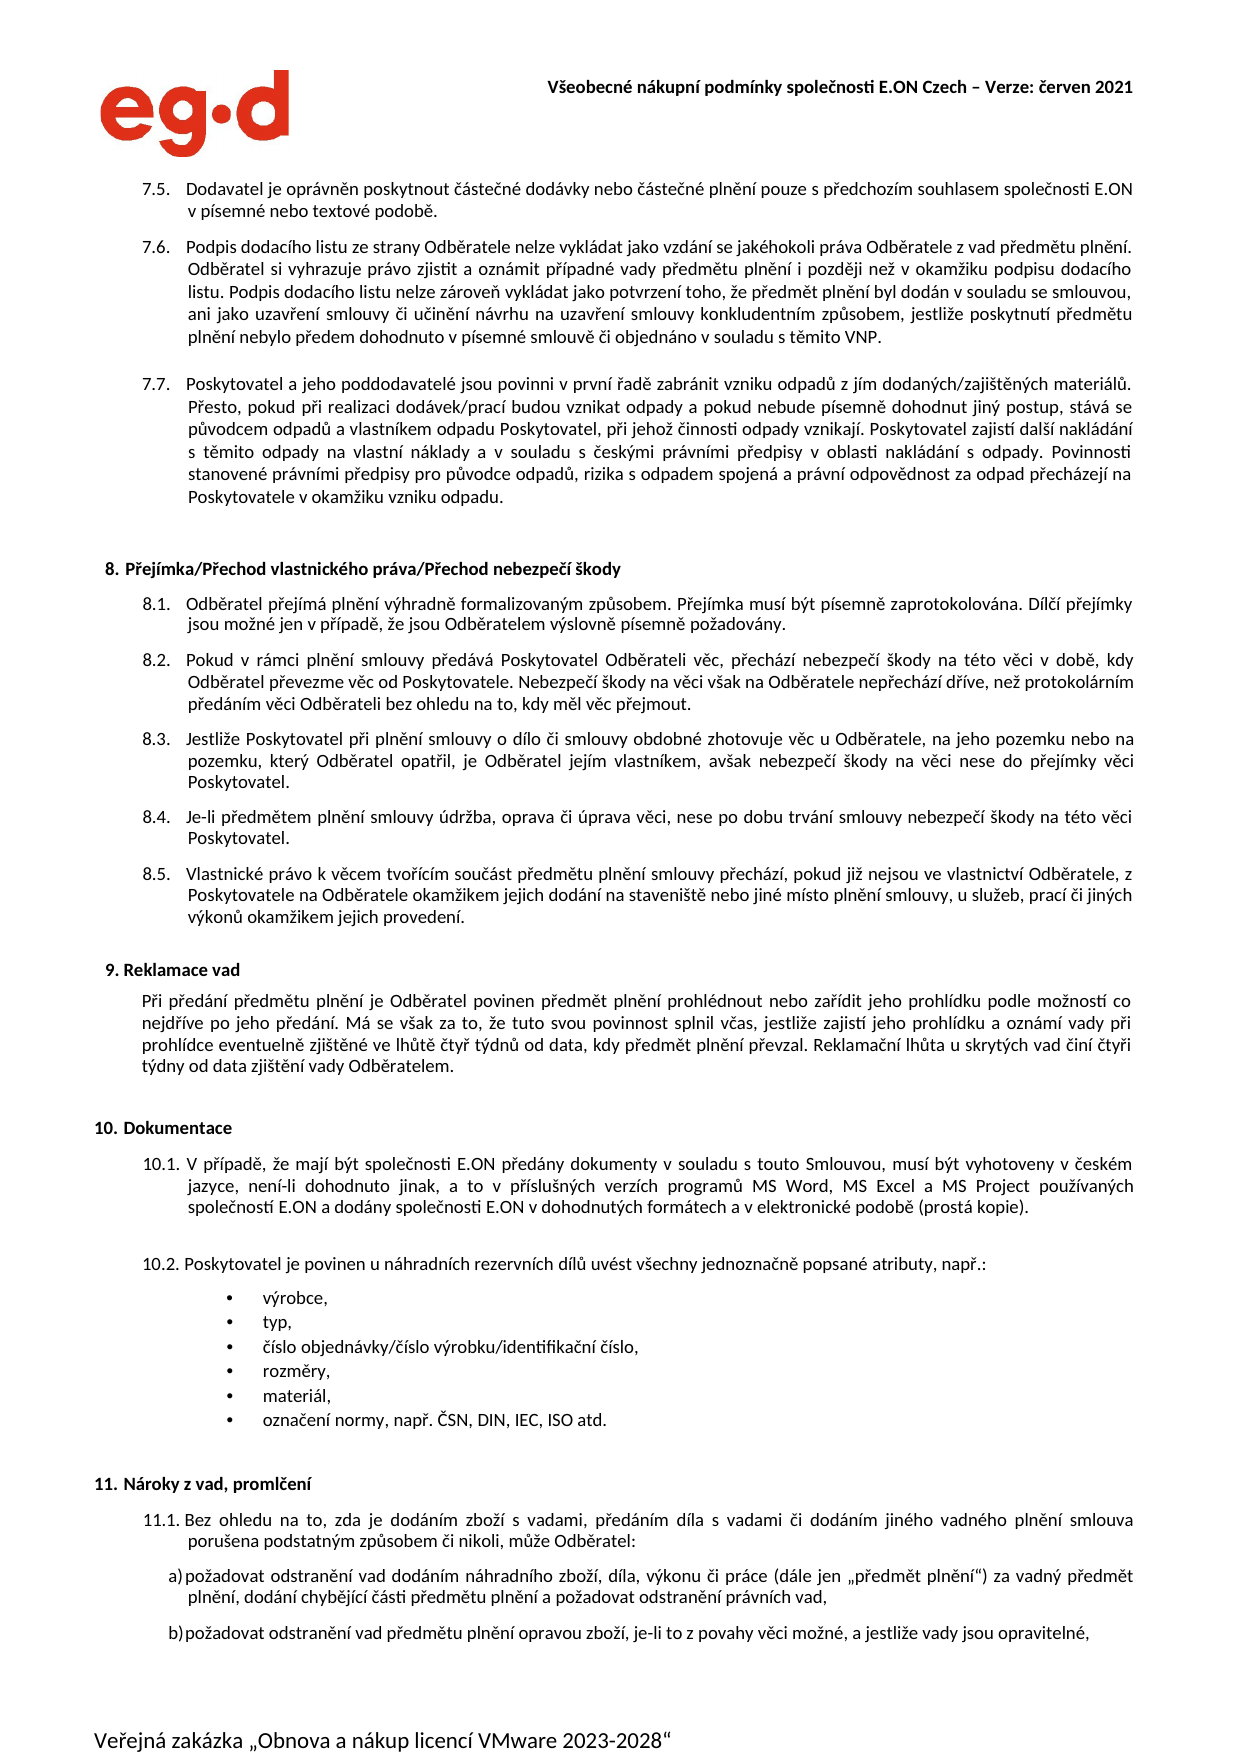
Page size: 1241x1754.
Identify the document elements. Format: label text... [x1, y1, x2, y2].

list označení normy, např. ČSN, DIN, IEC, ISO atd. [226, 1408, 1163, 1431]
list Odběratel přejímá plnění výhradně formalizovaným způsobem. Přejímka musí být písemně zaprotokolována. Dílčí přejímky jsou možné jen v případě, že jsou Odběratelem výslovně písemně požadovány. [142, 594, 1134, 635]
list Poskytovatel a jeho poddodavatelé jsou povinni v první řadě zabránit vzniku odpadů z jím dodaných/zajištěných materiálů. Přesto, pokud při realizaci dodávek/prací budou vznikat odpady a pokud nebude písemně dohodnut jiný postup, stává se původcem odpadů a vlastníkem odpadu Poskytovatel, při jehož činnosti odpady vznikají. Poskytovatel zajistí další nakládání s těmito odpady na vlastní náklady a v souladu s českými právními předpisy v oblasti nakládání s odpady. Povinnosti stanovené právními předpisy pro původce odpadů, rizika s odpadem spojená a právní odpovědnost za odpad přecházejí na Poskytovatele v okamžiku vzniku odpadu. [142, 373, 1134, 508]
subtitle Přejímka/Přechod vlastnického práva/Přechod nebezpečí škody [105, 557, 1163, 580]
list Nároky z vad, promlčení [94, 1472, 1163, 1495]
list číslo objednávky/číslo výrobku/identifikační číslo, [226, 1335, 1163, 1358]
text Reklamace vad [105, 958, 1163, 981]
picture [100, 70, 289, 157]
list Bez ohledu na to, zda je dodáním zboží s vadami, předáním díla s vadami či dodáním jiného vadného plnění smlouva porušena podstatným způsobem či nikoli, může Odběratel: [143, 1509, 1136, 1552]
list Pokud v rámci plnění smlouvy předává Poskytovatel Odběrateli věc, přechází nebezpečí škody na této věci v době, kdy Odběratel převezme věc od Poskytovatele. Nebezpečí škody na věci však na Odběratele nepřechází dříve, než protokolárním předáním věci Odběrateli bez ohledu na to, kdy měl věc přejmout. [142, 649, 1136, 715]
text Vlastnické právo k věcem tvořícím součást předmětu plnění smlouvy přechází, pokud již nejsou ve vlastnictví Odběratele, z Poskytovatele na Odběratele okamžikem jejich dodání na staveniště nebo jiné místo plnění smlouvy, u služeb, prací či jiných výkonů okamžikem jejich provedení. [142, 863, 1134, 928]
list V případě, že mají být společnosti E.ON předány dokumenty v souladu s touto Smlouvou, musí být vyhotoveny v českém jazyce, není-li dohodnuto jinak, a to v příslušných verzích programů MS Word, MS Excel a MS Project používaných společností E.ON a dodány společnosti E.ON v dohodnutých formátech a v elektronické podobě (prostá kopie). [142, 1153, 1134, 1219]
list Dokumentace [94, 1117, 1163, 1139]
list Dodavatel je oprávněn poskytnout částečné dodávky nebo částečné plnění pouze s předchozím souhlasem společnosti E.ON v písemné nebo textové podobě. [142, 177, 1134, 222]
list Podpis dodacího listu ze strany Odběratele nelze vykládat jako vzdání se jakéhokoli práva Odběratele z vad předmětu plnění. Odběratel si vyhrazuje právo zjistit a oznámit případné vady předmětu plnění i později než v okamžiku podpisu dodacího listu. Podpis dodacího listu nelze zároveň vykládat jako potvrzení toho, že předmět plnění byl dodán v souladu se smlouvou, ani jako uzavření smlouvy či učinění návrhu na uzavření smlouvy konkludentním způsobem, jestliže poskytnutí předmětu plnění nebylo předem dohodnuto v písemné smlouvě či objednáno v souladu s těmito VNP. [142, 236, 1134, 348]
text Při předání předmětu plnění je Odběratel povinen předmět plnění prohlédnout nebo zařídit jeho prohlídku podle možností co nejdříve po jeho předání. Má se však za to, že tuto svou povinnost splnil včas, jestliže zajistí jeho prohlídku a oznámí vady při prohlídce eventuelně zjištěné ve lhůtě čtyř týdnů od data, kdy předmět plnění převzal. Reklamační lhůta u skrytých vad činí čtyři týdny od data zjištění vady Odběratelem. [142, 990, 1134, 1077]
list Poskytovatel je povinen u náhradních rezervních dílů uvést všechny jednoznačně popsané atributy, např.: [142, 1252, 1163, 1274]
list výrobce, [226, 1286, 1163, 1309]
list rozměry, [226, 1359, 1163, 1382]
list Jestliže Poskytovatel při plnění smlouvy o dílo či smlouvy obdobné zhotovuje věc u Odběratele, na jeho pozemku nebo na pozemku, který Odběratel opatřil, je Odběratel jejím vlastníkem, avšak nebezpečí škody na věci nese do přejímky věci Poskytovatel. [142, 728, 1136, 793]
list Je-li předmětem plnění smlouvy údržba, oprava či úprava věci, nese po dobu trvání smlouvy nebezpečí škody na této věci Poskytovatel. [142, 807, 1134, 849]
list typ, [226, 1311, 1163, 1333]
list materiál, [226, 1384, 1163, 1407]
list požadovat odstranění vad předmětu plnění opravou zboží, je-li to z povahy věci možné, a jestliže vady jsou opravitelné, [168, 1622, 1136, 1643]
list požadovat odstranění vad dodáním náhradního zboží, díla, výkonu či práce (dále jen „předmět plnění“) za vadný předmět plnění, dodání chybějící části předmětu plnění a požadovat odstranění právních vad, [168, 1566, 1136, 1608]
